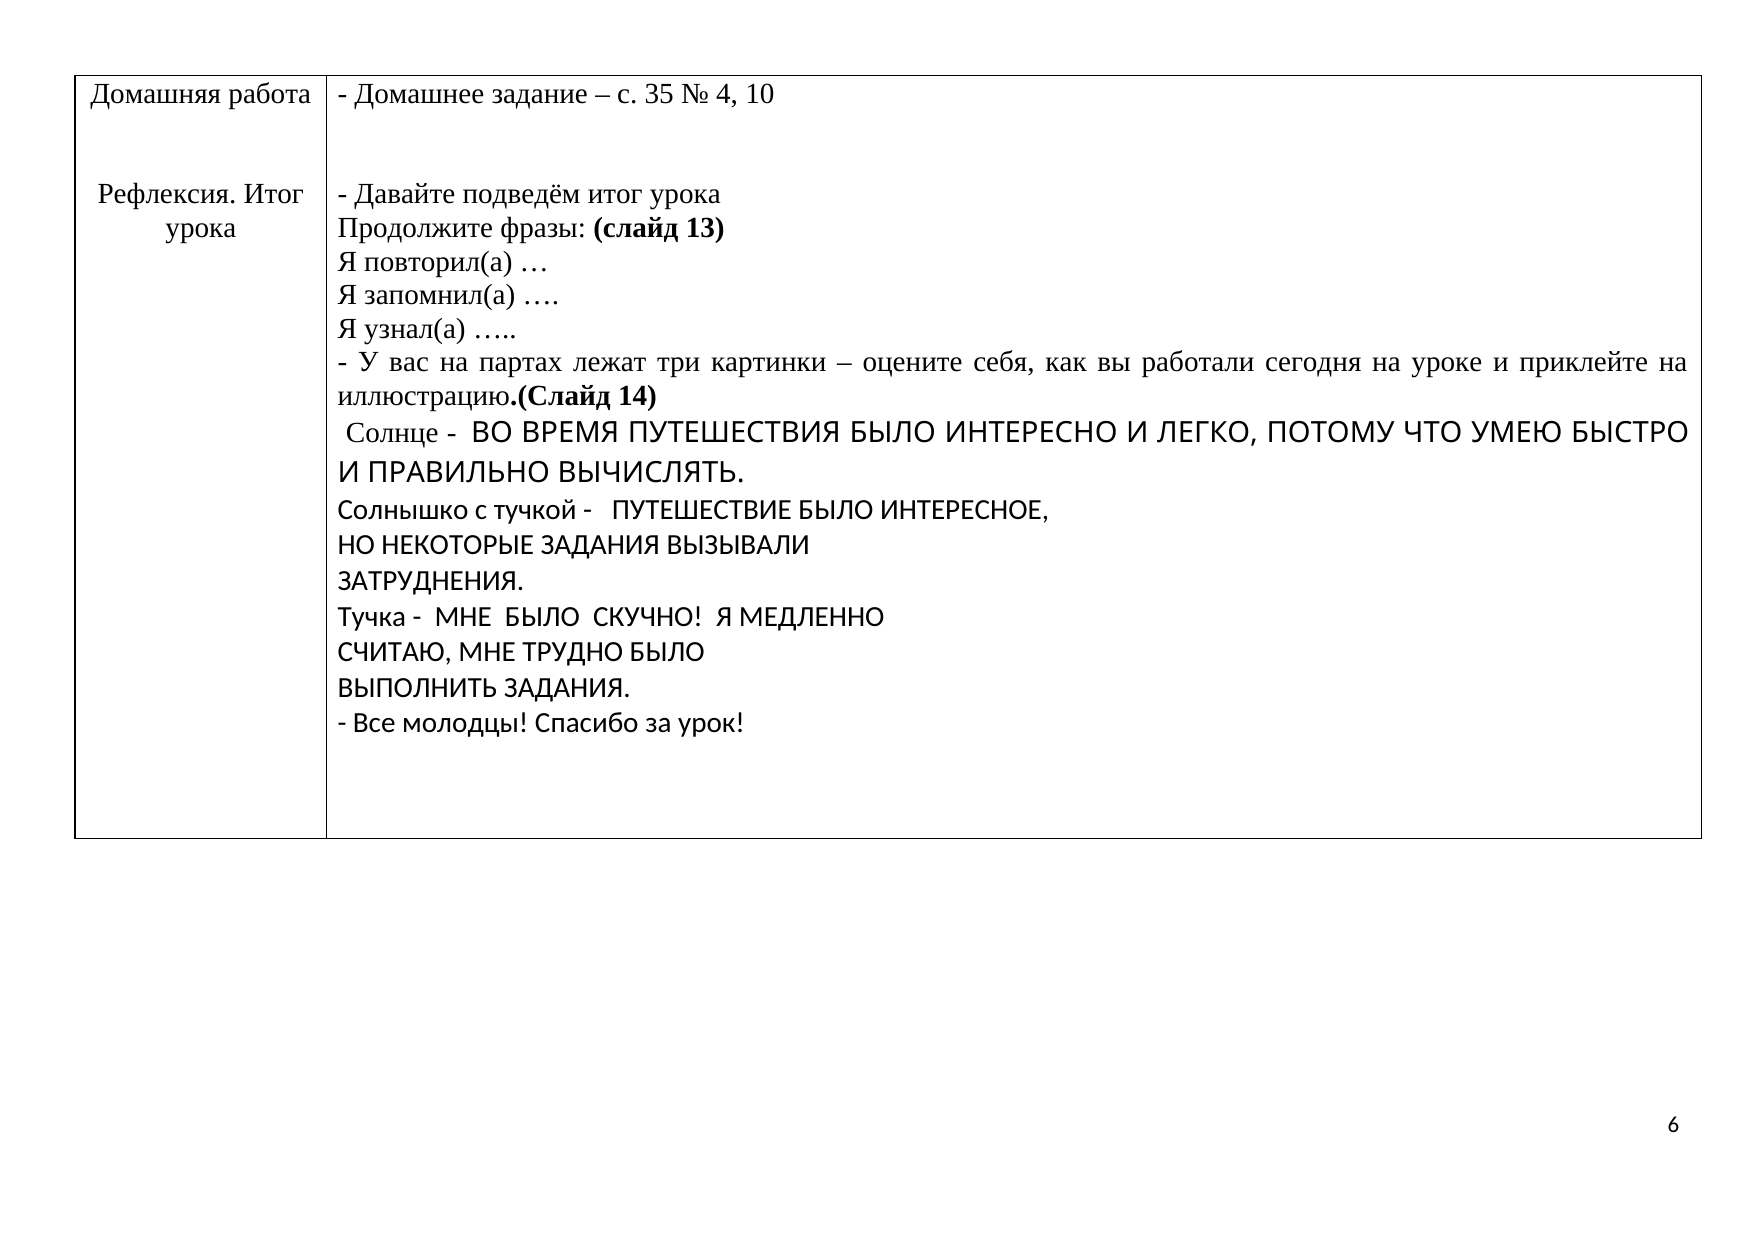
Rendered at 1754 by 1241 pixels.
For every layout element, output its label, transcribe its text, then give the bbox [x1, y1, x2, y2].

table_cell - Домашнее задание – с. 35 № 4, 10 - Давайте подведём итог урока Продолжите фразы: (слайд 13) Я повторил(а) … Я запомнил(а) …. Я узнал(а) ….. - У вас на партах лежат три картинки – оцените себя, как вы работали сегодня на уроке и приклейте на иллюстрацию.(Слайд 14) Солнце - ВО ВРЕМЯ ПУТЕШЕСТВИЯ БЫЛО ИНТЕРЕСНО И ЛЕГКО, ПОТОМУ ЧТО УМЕЮ БЫСТРО И ПРАВИЛЬНО ВЫЧИСЛЯТЬ. Солнышко с тучкой - ПУТЕШЕСТВИЕ БЫЛО ИНТЕРЕСНОЕ, НО НЕКОТОРЫЕ ЗАДАНИЯ ВЫЗЫВАЛИ ЗАТРУДНЕНИЯ. Тучка - МНЕ БЫЛО СКУЧНО! Я МЕДЛЕННО СЧИТАЮ, МНЕ ТРУДНО БЫЛО ВЫПОЛНИТЬ ЗАДАНИЯ. - Все молодцы! Спасибо за урок! [327, 76, 1701, 837]
table_cell Домашняя работа Рефлексия. Итог урока [76, 76, 326, 837]
